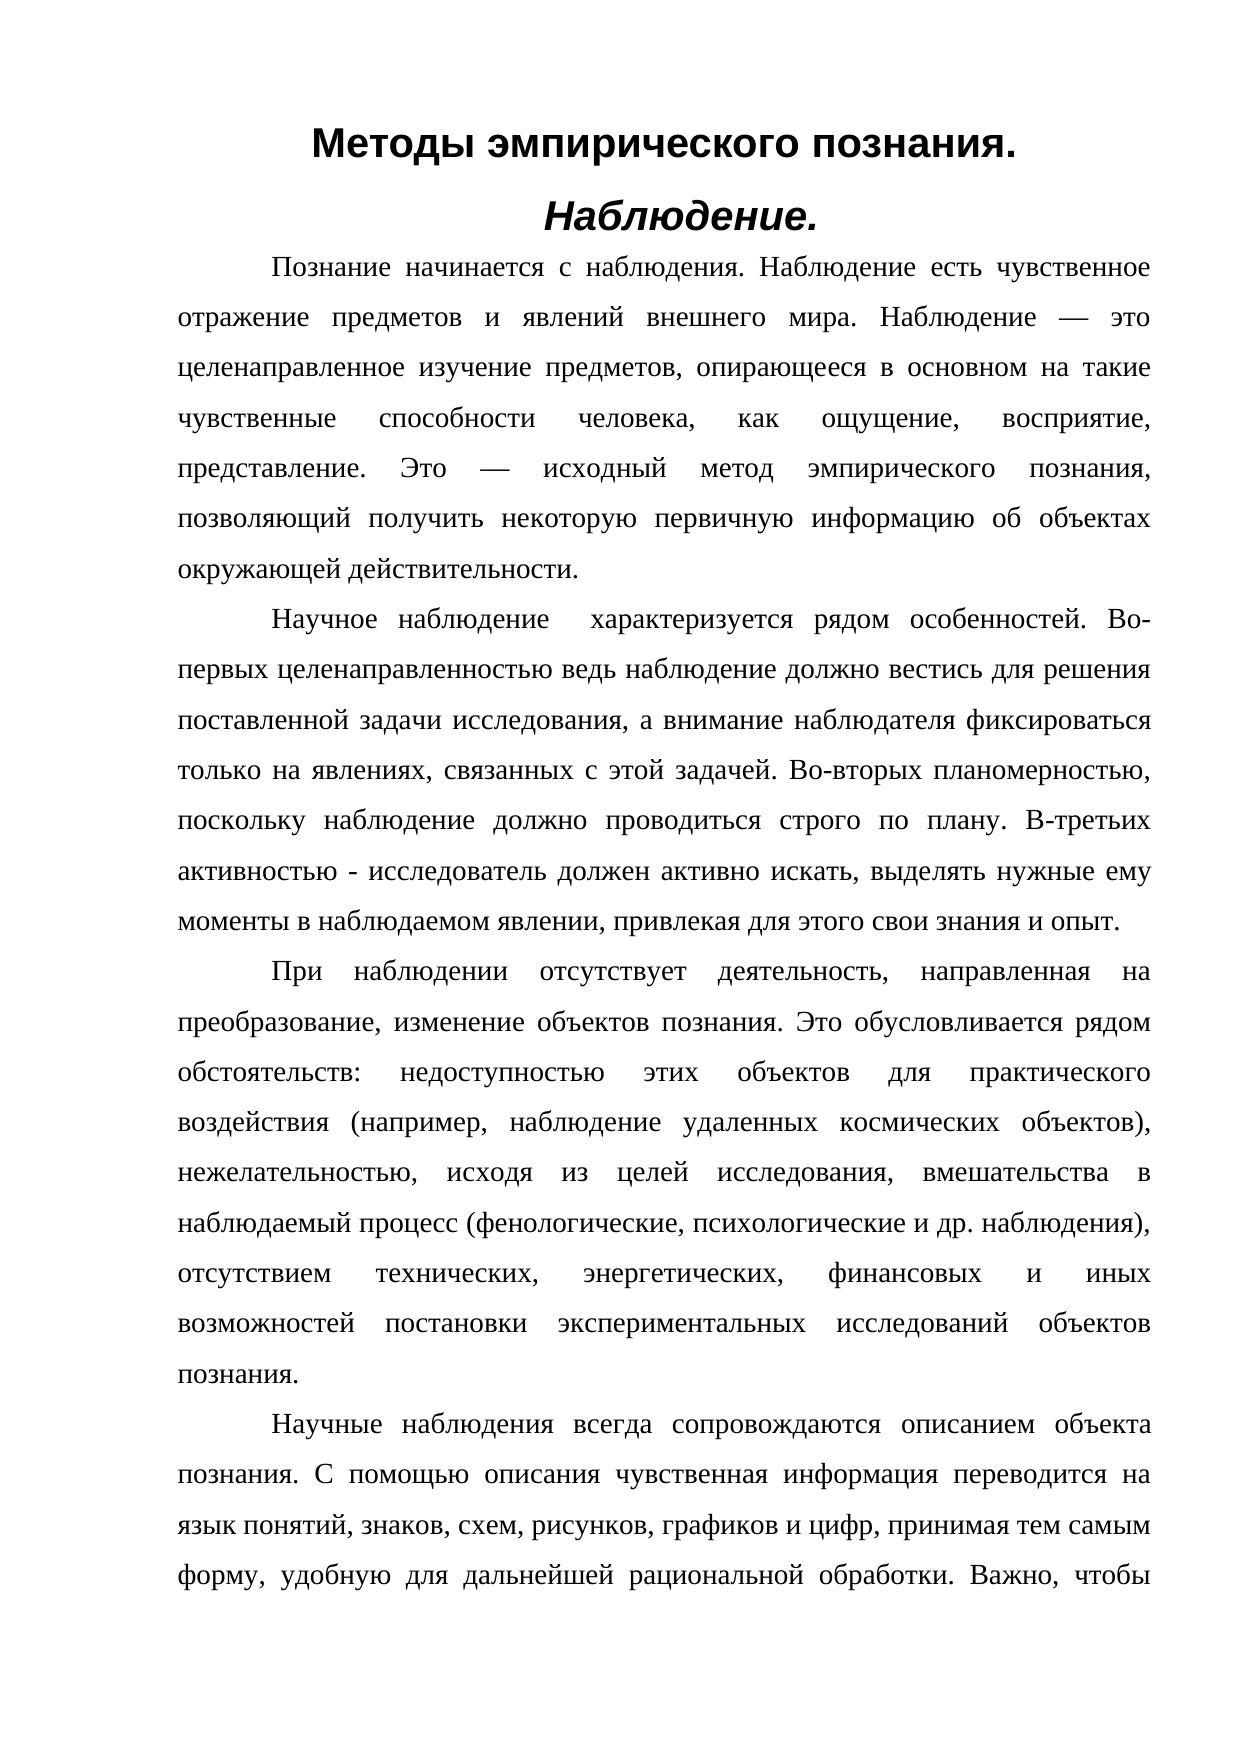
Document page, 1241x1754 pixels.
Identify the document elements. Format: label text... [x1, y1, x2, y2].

text При наблюдении отсутствует деятельность, направленная на преобразование, изменение объектов познания. Это обусловливается рядом обстоятельств: недоступностью этих объектов для практического воздействия (например, наблюдение удаленных космических объектов), нежелательностью, исходя из целей исследования, вмешательства в наблюдаемый процесс (фенологические, психологические и др. наблюдения), отсутствием технических, энергетических, финансовых и иных возможностей постановки экспериментальных исследований объектов познания. [177, 953, 1152, 1389]
text Научное наблюдение характеризуется рядом особенностей. Во-первых целенаправленностью ведь наблюдение должно вестись для решения поставленной задачи исследования, а внимание наблюдателя фиксироваться только на явлениях, связанных с этой задачей. Во-вторых планомерностью, поскольку наблюдение должно проводиться строго по плану. В-третьих активностью - исследователь должен активно искать, выделять нужные ему моменты в наблюдаемом явлении, привлекая для этого свои знания и опыт. [177, 601, 1152, 937]
text Познание начинается с наблюдения. Наблюдение есть чувственное отражение предметов и явлений внешнего мира. Наблюдение — это целенаправленное изучение предметов, опирающееся в основном на такие чувственные способности человека, как ощущение, восприятие, представление. Это — исходный метод эмпирического познания, позволяющий получить некоторую первичную информацию об объектах окружающей действительности. [177, 249, 1152, 584]
subtitle Наблюдение. [181, 191, 1152, 239]
subtitle Методы эмпирического познания. [177, 118, 1152, 166]
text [177, 1406, 1152, 1591]
